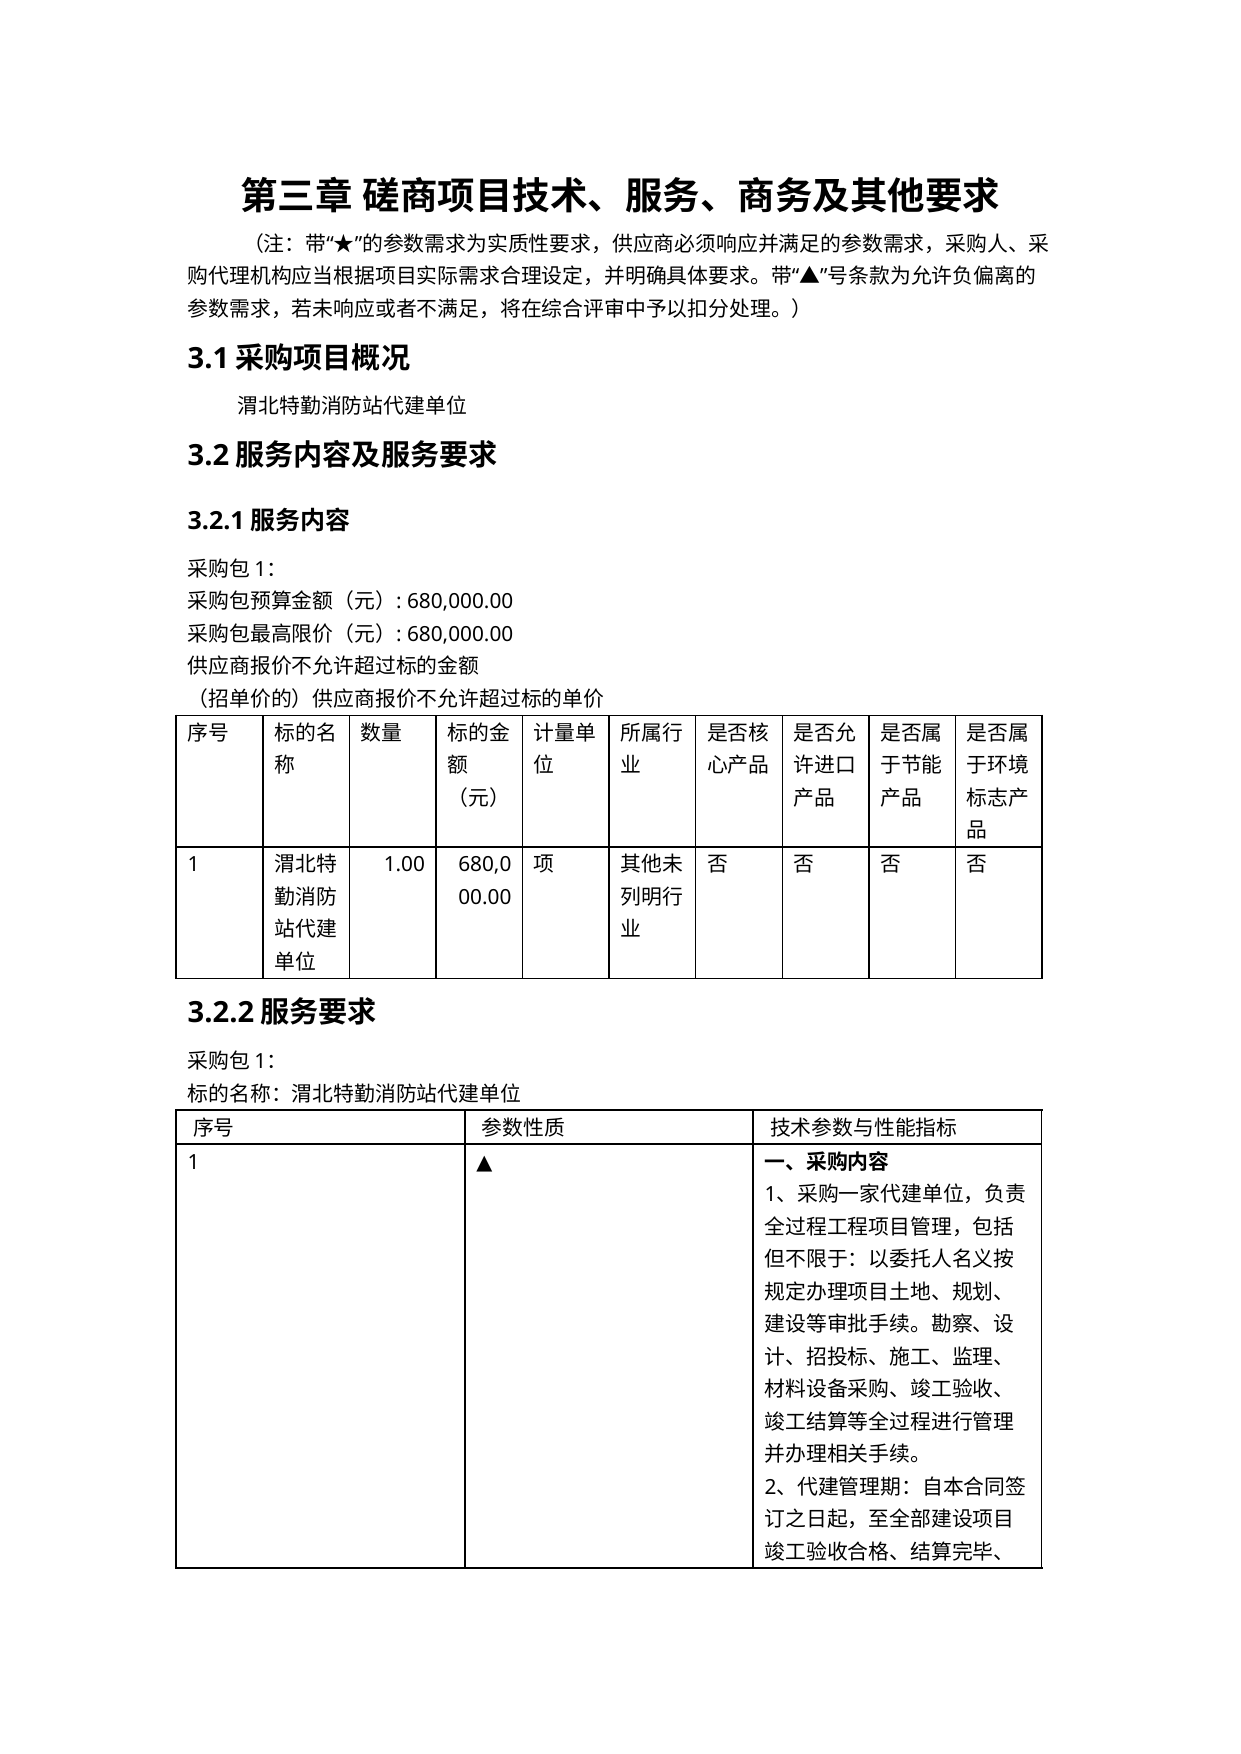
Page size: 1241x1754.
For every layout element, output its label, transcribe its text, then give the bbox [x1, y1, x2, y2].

text 标的名称：渭北特勤消防站代建单位 [187, 1077, 1053, 1109]
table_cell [754, 1145, 1041, 1567]
text 渭北特勤消防站代建单位 [187, 389, 1053, 422]
table_cell 否 [870, 848, 955, 978]
table_cell 1 [177, 848, 262, 978]
table_cell 否 [956, 848, 1041, 978]
text 3.2.1服务内容 [187, 487, 1053, 552]
table_header 是否属于环境标志产品 [956, 716, 1041, 846]
text 采购包最高限价（元）: 680,000.00 [187, 617, 1053, 649]
table_header 技术参数与性能指标 [754, 1111, 1041, 1143]
table_cell 1 [177, 1145, 464, 1567]
text 3.2服务内容及服务要求 [187, 422, 1053, 487]
table_header 是否核心产品 [696, 716, 782, 846]
table_header 计量单位 [523, 716, 608, 846]
text （注：带“★”的参数需求为实质性要求，供应商必须响应并满足的参数需求，采购人、采购代理机构应当根据项目实际需求合理设定，并明确具体要求。带“▲”号条款为允许负偏离的参数需求，若未响应或者不满足，将在综合评审中予以扣分处理。） [187, 227, 1053, 324]
text 采购包预算金额（元）: 680,000.00 [187, 584, 1053, 617]
table_cell 渭北特勤消防站代建单位 [264, 848, 349, 978]
text 第三章 磋商项目技术、服务、商务及其他要求 [187, 162, 1053, 227]
table_cell 1.00 [350, 848, 435, 978]
table_header 是否属于节能产品 [870, 716, 955, 846]
table_cell ▲ [466, 1145, 752, 1567]
table_cell 否 [783, 848, 868, 978]
text 采购包1： [187, 552, 1053, 584]
table_header 序号 [177, 1111, 464, 1143]
text 3.1采购项目概况 [187, 324, 1053, 389]
table_header 数量 [350, 716, 435, 846]
table_cell 否 [696, 848, 782, 978]
text 3.2.2服务要求 [187, 979, 1053, 1044]
table_header 标的金额 （元） [437, 716, 522, 846]
table_header 是否允许进口产品 [783, 716, 868, 846]
text （招单价的）供应商报价不允许超过标的单价 [187, 682, 1053, 714]
text 供应商报价不允许超过标的金额 [187, 649, 1053, 682]
table_header 序号 [177, 716, 262, 846]
table_header 所属行业 [610, 716, 695, 846]
text 采购包1： [187, 1044, 1053, 1077]
table_cell 其他未列明行业 [610, 848, 695, 978]
table_cell 680,000.00 [437, 848, 522, 978]
table_header 标的名称 [264, 716, 349, 846]
table_cell 项 [523, 848, 608, 978]
table_header 参数性质 [466, 1111, 752, 1143]
